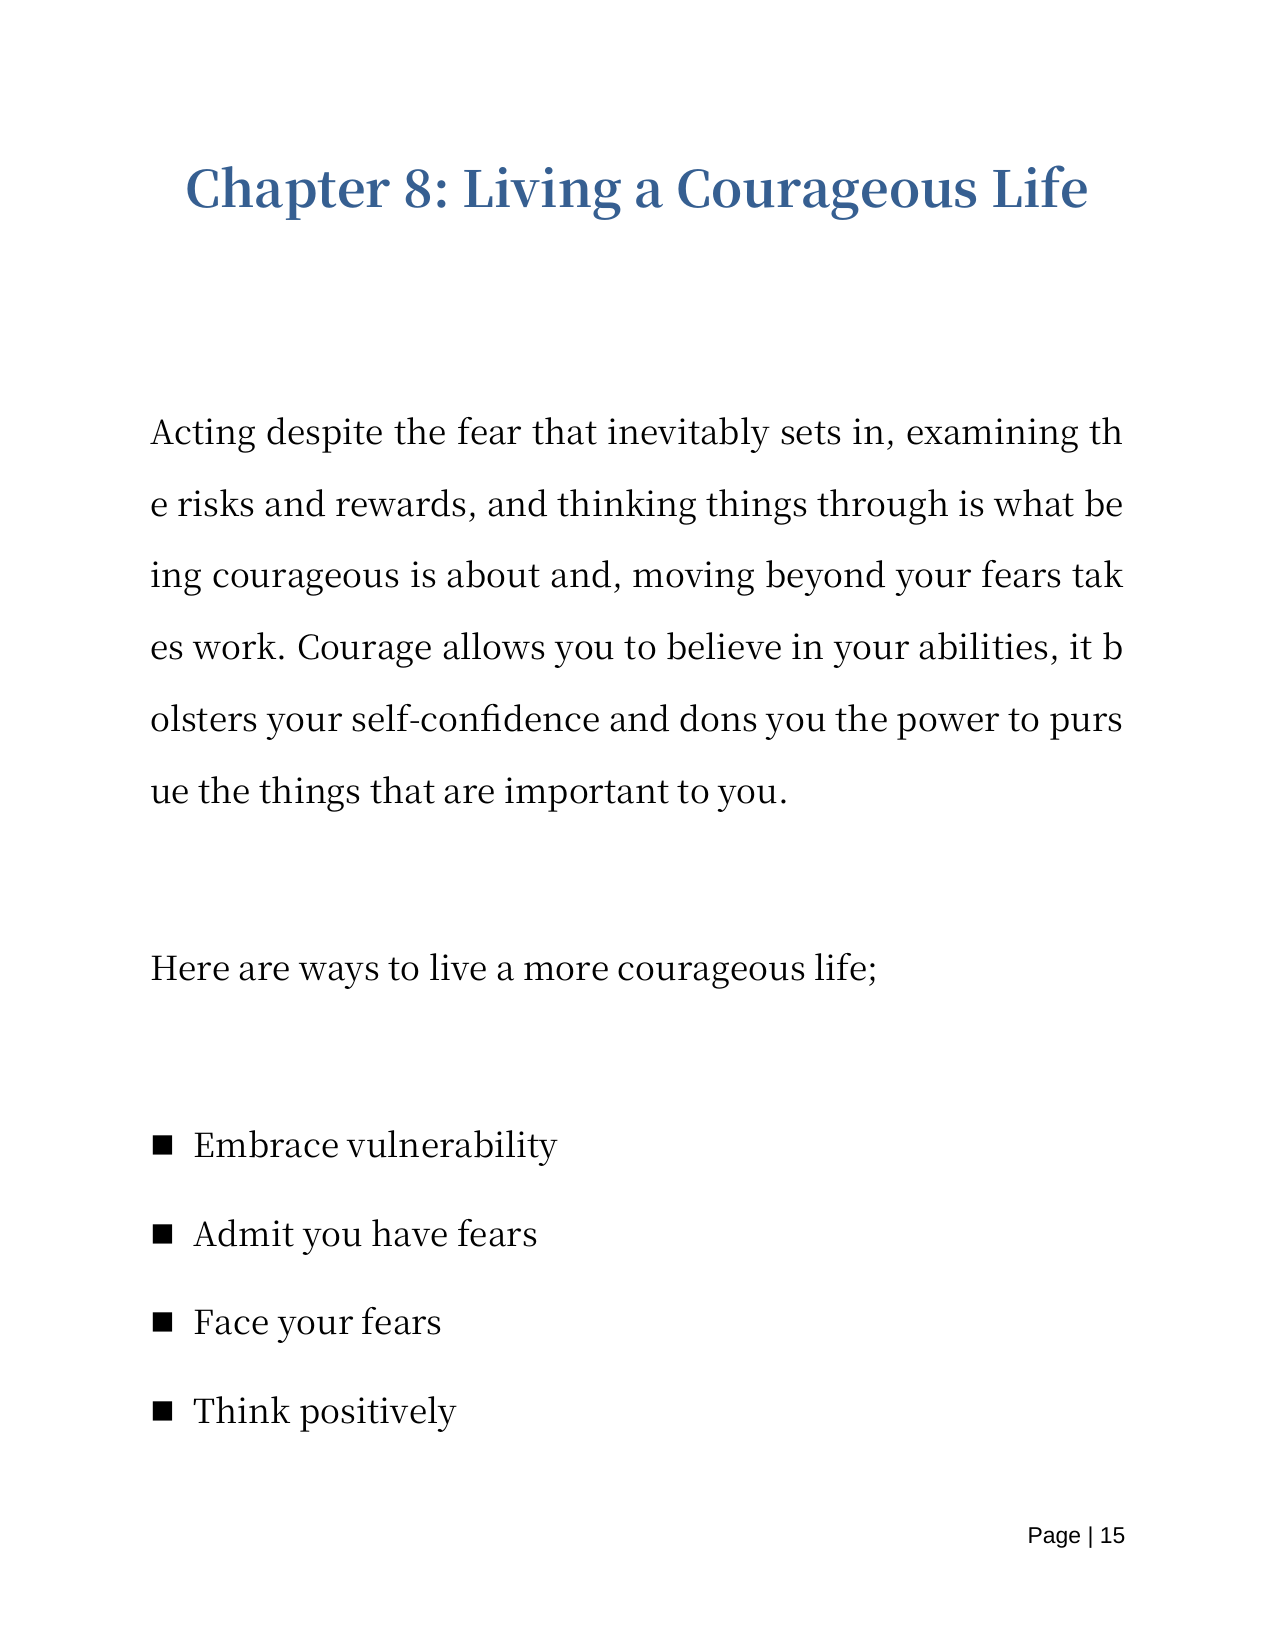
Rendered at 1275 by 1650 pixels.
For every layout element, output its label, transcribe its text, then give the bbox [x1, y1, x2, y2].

text Here are ways to live a more courageous life; [150, 942, 1125, 990]
subtitle Chapter 8: Living a Courageous Life [150, 150, 1125, 222]
list Face your fears [150, 1296, 1125, 1344]
text Acting despite the fear that inevitably sets in, examining the risks and rewards, and thinking things through is what being courageous is about and, moving beyond your fears takes work. Courage allows you to believe in your abilities, it bolsters your self-confidence and dons you the power to pursue the things that are important to you. [150, 406, 1125, 813]
list Admit you have fears [150, 1208, 1125, 1256]
list Embrace vulnerability [150, 1119, 1125, 1167]
list Think positively [150, 1385, 1125, 1433]
